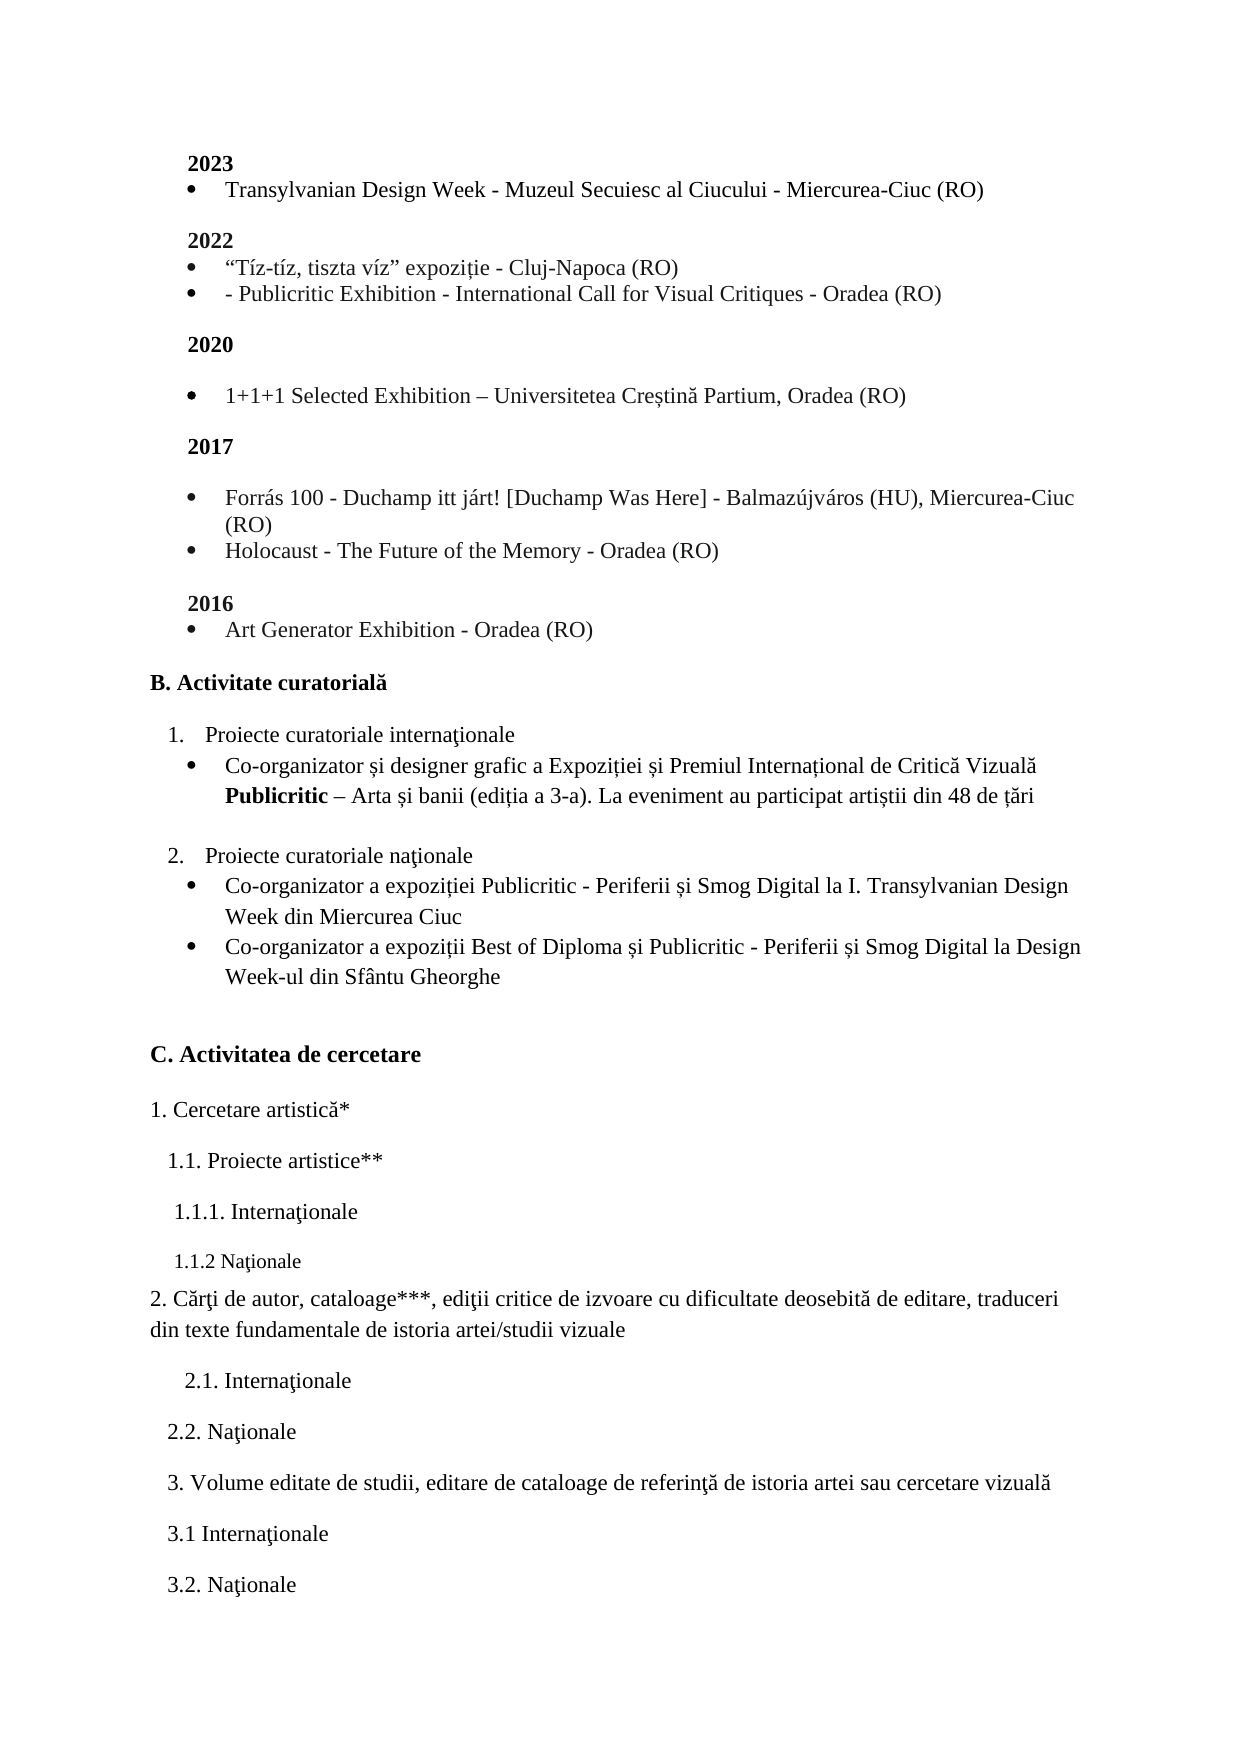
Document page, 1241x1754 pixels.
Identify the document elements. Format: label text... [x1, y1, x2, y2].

text 1.1.2 Naţionale [173, 1249, 1090, 1273]
text 3.1 Internaţionale [150, 1520, 1090, 1546]
text 2.1. Internaţionale [150, 1367, 1090, 1393]
text 1. Cercetare artistică* [150, 1096, 1090, 1122]
text 2016 [150, 590, 1090, 616]
list 1+1+1 Selected Exhibition – Universitetea Creștină Partium, Oradea (RO) [187, 382, 1090, 408]
list Forrás 100 - Duchamp itt járt! [Duchamp Was Here] - Balmazújváros (HU), Miercurea-Ciuc (RO) [187, 484, 1090, 537]
list Proiecte curatoriale naţionale [167, 842, 1090, 869]
text 1.1.1. Internaţionale [150, 1198, 1090, 1224]
text 2.2. Naţionale [150, 1418, 1090, 1444]
text 2017 [150, 433, 1090, 459]
text 1.1. Proiecte artistice** [150, 1147, 1090, 1173]
text 2. Cărţi de autor, cataloage***, ediţii critice de izvoare cu dificultate deosebită de editare, traduceri din texte fundamentale de istoria artei/studii vizuale [150, 1285, 1090, 1342]
text 2020 [150, 331, 1090, 357]
text 3. Volume editate de studii, editare de cataloage de referinţă de istoria artei sau cercetare vizuală [150, 1469, 1090, 1495]
text B. Activitate curatorială [150, 669, 1090, 695]
text C. Activitatea de cercetare [150, 1041, 1090, 1068]
list Art Generator Exhibition - Oradea (RO) [187, 616, 1090, 642]
list Co-organizator a expoziției Publicritic - Periferii și Smog Digital la I. Transylvanian Design Week din Miercurea Ciuc [187, 872, 1090, 929]
list Holocaust - The Future of the Memory - Oradea (RO) [187, 537, 1090, 563]
list - Publicritic Exhibition - International Call for Visual Critiques - Oradea (RO) [187, 280, 1090, 306]
text 2022 [150, 227, 1090, 254]
list Co-organizator a expoziții Best of Diploma și Publicritic - Periferii și Smog Digital la Design Week-ul din Sfântu Gheorghe [187, 933, 1090, 989]
list Proiecte curatoriale internaţionale [167, 721, 1090, 748]
text 2023 [150, 150, 1090, 176]
list “Tíz-tíz, tiszta víz” expoziție - Cluj-Napoca (RO) [187, 254, 1090, 280]
text 3.2. Naţionale [150, 1571, 1090, 1597]
list Co-organizator și designer grafic a Expoziției și Premiul Internațional de Critică Vizuală Publicritic – Arta și banii (ediția a 3-a). La eveniment au participat artiștii din 48 de țări [187, 752, 1090, 808]
list Transylvanian Design Week - Muzeul Secuiesc al Ciucului - Miercurea-Ciuc (RO) [187, 176, 1090, 203]
